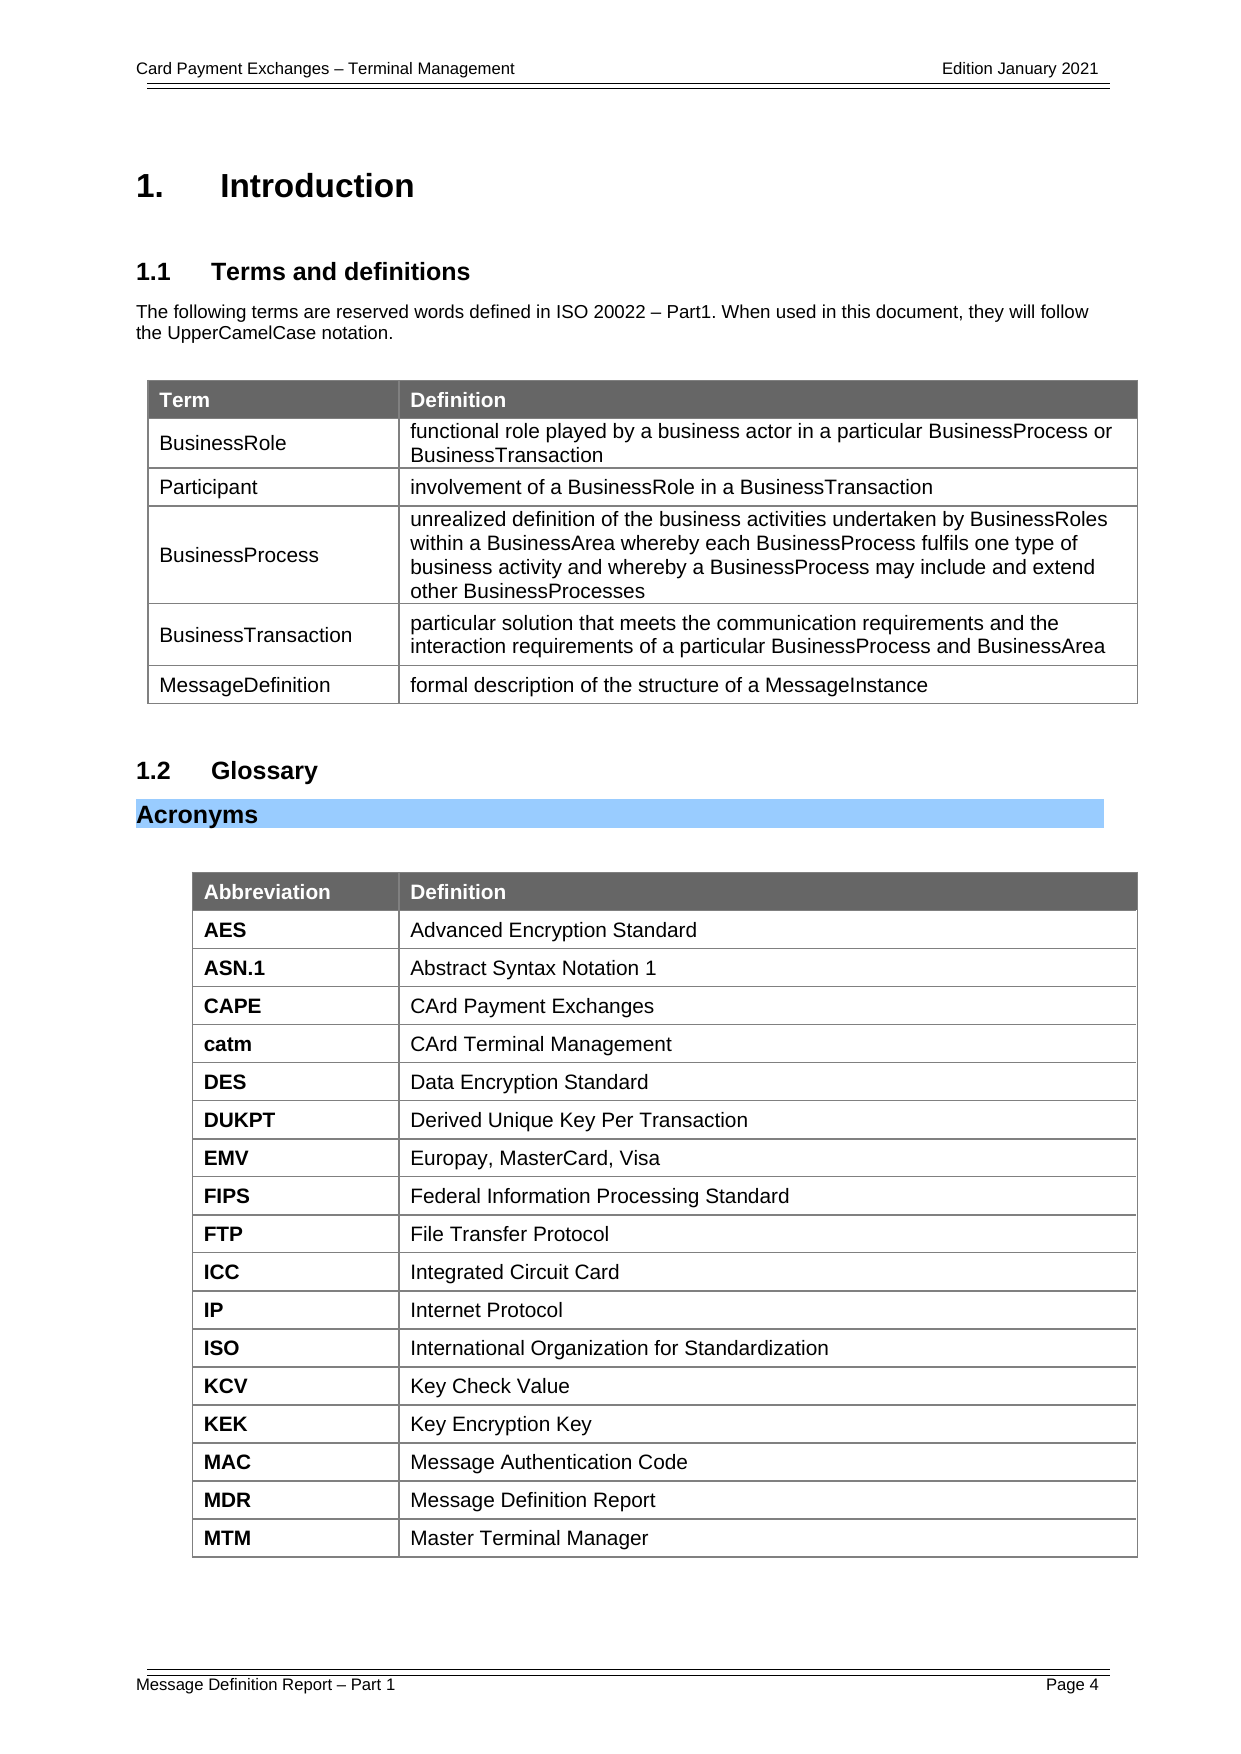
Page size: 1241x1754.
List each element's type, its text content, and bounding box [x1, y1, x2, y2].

table_cell CArd Payment Exchanges [400, 986, 1137, 1024]
table_cell File Transfer Protocol [400, 1214, 1137, 1252]
table_header Term [149, 381, 398, 418]
table_cell Data Encryption Standard [400, 1062, 1137, 1100]
table_cell Master Terminal Manager [400, 1518, 1137, 1556]
table_cell ASN.1 [193, 949, 398, 986]
table_cell CAPE [193, 987, 398, 1024]
table_cell Message Authentication Code [400, 1442, 1137, 1480]
table_cell Advanced Encryption Standard [400, 910, 1137, 948]
table_cell International Organization for Standardization [400, 1328, 1137, 1366]
table_cell FIPS [193, 1177, 398, 1214]
table_cell CArd Terminal Management [400, 1024, 1137, 1062]
table_cell Derived Unique Key Per Transaction [400, 1100, 1137, 1138]
subtitle Terms and definitions [136, 257, 1104, 286]
table_cell BusinessProcess [149, 507, 398, 603]
table_cell Abstract Syntax Notation 1 [400, 948, 1137, 986]
table_cell KCV [193, 1368, 398, 1404]
table_cell MTM [193, 1520, 398, 1556]
table_header Abbreviation [193, 873, 398, 910]
table_cell Integrated Circuit Card [400, 1252, 1137, 1290]
table_cell unrealized definition of the business activities undertaken by BusinessRoles within a BusinessArea whereby each BusinessProcess fulfils one type of business activity and whereby a BusinessProcess may include and extend other BusinessProcesses [400, 507, 1137, 603]
table_header Definition [400, 381, 1137, 418]
table_cell particular solution that meets the communication requirements and the interaction requirements of a particular BusinessProcess and BusinessArea [400, 604, 1137, 664]
table_cell Participant [149, 469, 398, 505]
text Acronyms [136, 799, 1104, 828]
table_cell KEK [193, 1406, 398, 1442]
table_cell EMV [193, 1140, 398, 1176]
table_cell MDR [193, 1482, 398, 1518]
table_cell Internet Protocol [400, 1290, 1137, 1328]
table_cell functional role played by a business actor in a particular BusinessProcess or BusinessTransaction [400, 419, 1137, 467]
table_cell catm [193, 1025, 398, 1062]
table_cell DUKPT [193, 1101, 398, 1138]
table_cell Key Check Value [400, 1366, 1137, 1404]
table_cell BusinessTransaction [149, 604, 398, 664]
table_cell involvement of a BusinessRole in a BusinessTransaction [400, 469, 1137, 505]
table_cell MAC [193, 1444, 398, 1480]
table_cell Federal Information Processing Standard [400, 1176, 1137, 1214]
table_cell MessageDefinition [149, 666, 398, 703]
table_cell FTP [193, 1216, 398, 1252]
table_cell IP [193, 1292, 398, 1328]
table_cell DES [193, 1063, 398, 1100]
table_cell Europay, MasterCard, Visa [400, 1138, 1137, 1176]
text The following terms are reserved words defined in ISO 20022 – Part1. When used in this document, they will follow the UpperCamelCase notation. [136, 300, 1104, 343]
table_cell Key Encryption Key [400, 1404, 1137, 1442]
table_cell ICC [193, 1253, 398, 1290]
subtitle Glossary [136, 756, 1104, 785]
table_cell BusinessRole [149, 419, 398, 467]
subtitle Introduction [136, 167, 1104, 205]
table_cell Message Definition Report [400, 1480, 1137, 1518]
table_header Definition [400, 873, 1137, 910]
table_cell AES [193, 911, 398, 948]
table_cell formal description of the structure of a MessageInstance [400, 666, 1137, 703]
table_cell ISO [193, 1330, 398, 1366]
